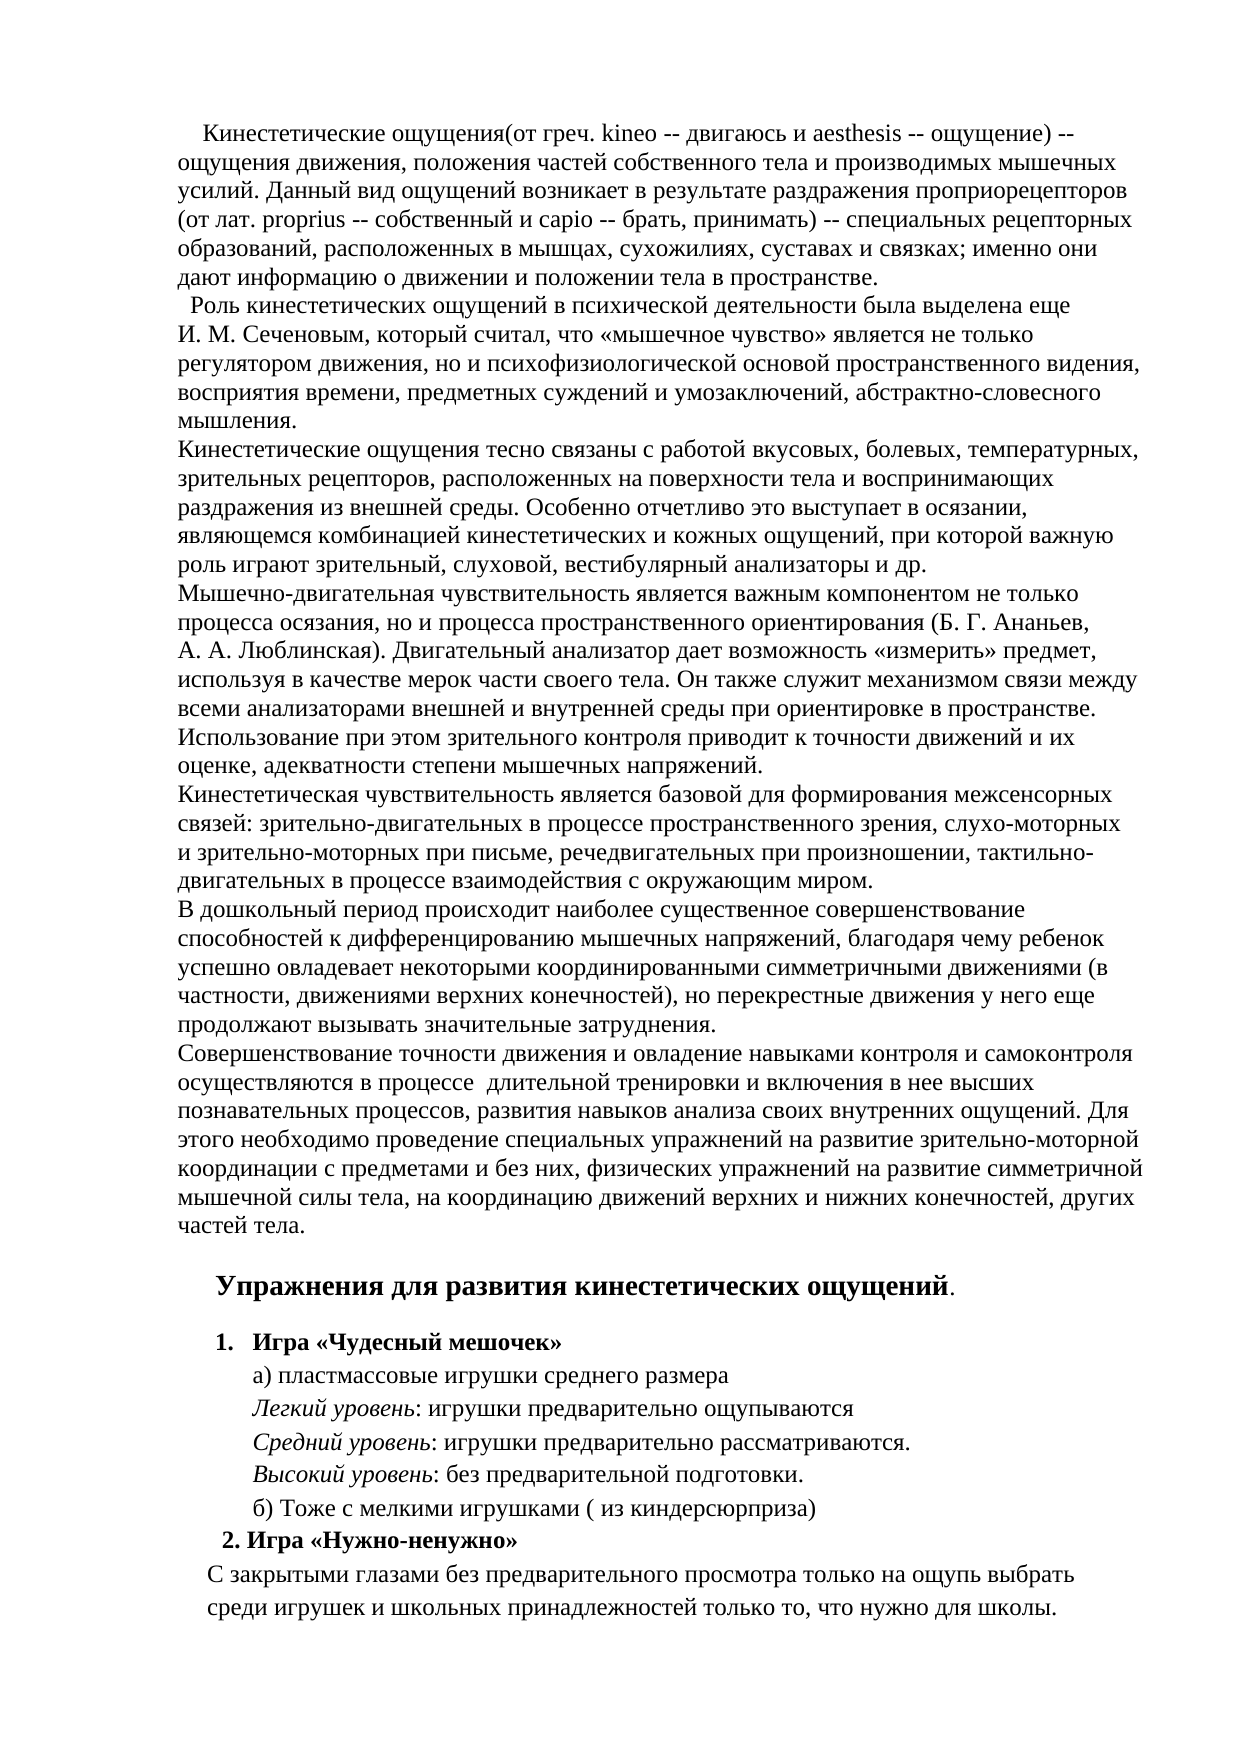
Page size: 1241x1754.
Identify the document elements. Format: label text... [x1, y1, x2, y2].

text Упражнения для развития кинестетических ощущений. [177, 1268, 1152, 1302]
list Игра «Чудесный мешочек» [215, 1327, 1152, 1356]
text Совершенствование точности движения и овладение навыками контроля и самоконтроля осуществляются в процессе длительной тренировки и включения в нее высших познавательных процессов, развития навыков анализа своих внутренних ощущений. Для этого необходимо проведение специальных упражнений на развитие зрительно-моторной координации с предметами и без них, физических упражнений на развитие симметричной мышечной силы тела, на координацию движений верхних и нижних конечностей, других частей тела. [177, 1038, 1152, 1239]
list Высокий уровень: без предварительной подготовки. [252, 1459, 1152, 1488]
list Легкий уровень: игрушки предварительно ощупываются [252, 1393, 1152, 1422]
text Кинестетическая чувствительность является базовой для формирования межсенсорных связей: зрительно-двигательных в процессе пространственного зрения, слухо-моторных и зрительно-моторных при письме, речедвигательных при произношении, тактильно-двигательных в процессе взаимодействия с окружающим миром. [177, 779, 1152, 894]
text Кинестетические ощущения(от греч. kineo -- двигаюсь и aesthesis -- ощущение) -- ощущения движения, положения частей собственного тела и производимых мышечных усилий. Данный вид ощущений возникает в результате раздражения проприорецепторов (от лат. proprius -- собственный и capio -- брать, принимать) -- специальных рецепторных образований, расположенных в мышцах, сухожилиях, суставах и связках; именно они дают информацию о движении и положении тела в пространстве. [177, 118, 1152, 291]
text Кинестетические ощущения тесно связаны с работой вкусовых, болевых, температурных, зрительных рецепторов, расположенных на поверхности тела и воспринимающих раздражения из внешней среды. Особенно отчетливо это выступает в осязании, являющемся комбинацией кинестетических и кожных ощущений, при которой важную роль играют зрительный, слуховой, вестибулярный анализаторы и др. [177, 434, 1152, 578]
list а) пластмассовые игрушки среднего размера [252, 1361, 1152, 1389]
list Средний уровень: игрушки предварительно рассматриваются. [252, 1427, 1152, 1455]
text Роль кинестетических ощущений в психической деятельности была выделена еще И. М. Сеченовым, который считал, что «мышечное чувство» является не только регулятором движения, но и психофизиологической основой пространственного видения, восприятия времени, предметных суждений и умозаключений, абстрактно-словесного мышления. [177, 291, 1152, 434]
list 2. Игра «Нужно-ненужно» [222, 1526, 1152, 1554]
list С закрытыми глазами без предварительного просмотра только на ощупь выбрать среди игрушек и школьных принадлежностей только то, что нужно для школы. [207, 1559, 1078, 1620]
text Мышечно-двигательная чувствительность является важным компонентом не только процесса осязания, но и процесса пространственного ориентирования (Б. Г. Ананьев, А. А. Люблинская). Двигательный анализатор дает возможность «измерить» предмет, используя в качестве мерок части своего тела. Он также служит механизмом связи между всеми анализаторами внешней и внутренней среды при ориентировке в пространстве. Использование при этом зрительного контроля приводит к точности движений и их оценке, адекватности степени мышечных напряжений. [177, 578, 1152, 779]
list б) Тоже с мелкими игрушками ( из киндерсюрприза) [252, 1493, 1152, 1521]
text В дошкольный период происходит наиболее существенное совершенствование способностей к дифференцированию мышечных напряжений, благодаря чему ребенок успешно овладевает некоторыми координированными симметричными движениями (в частности, движениями верхних конечностей), но перекрестные движения у него еще продолжают вызывать значительные затруднения. [177, 894, 1152, 1038]
